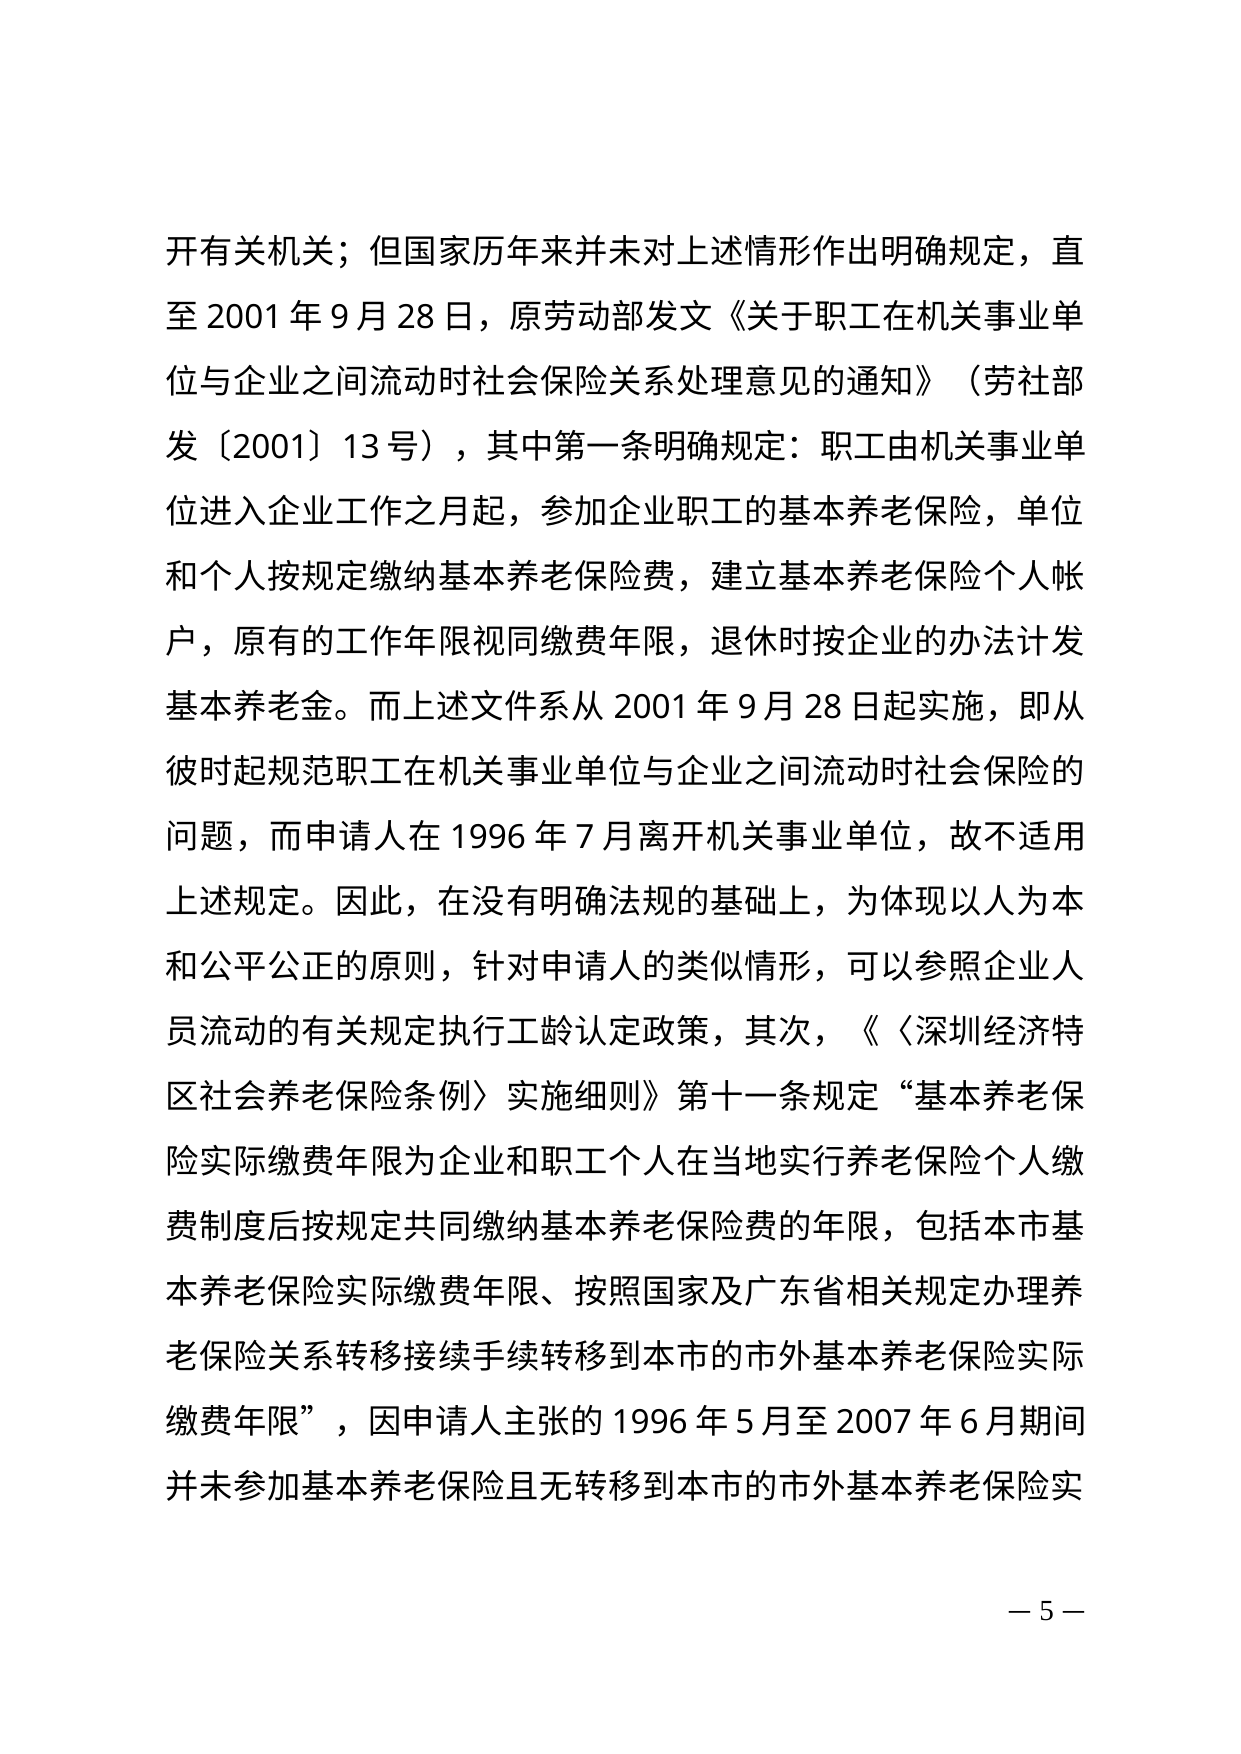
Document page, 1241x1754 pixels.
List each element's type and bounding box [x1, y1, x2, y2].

text [165, 217, 1087, 1517]
